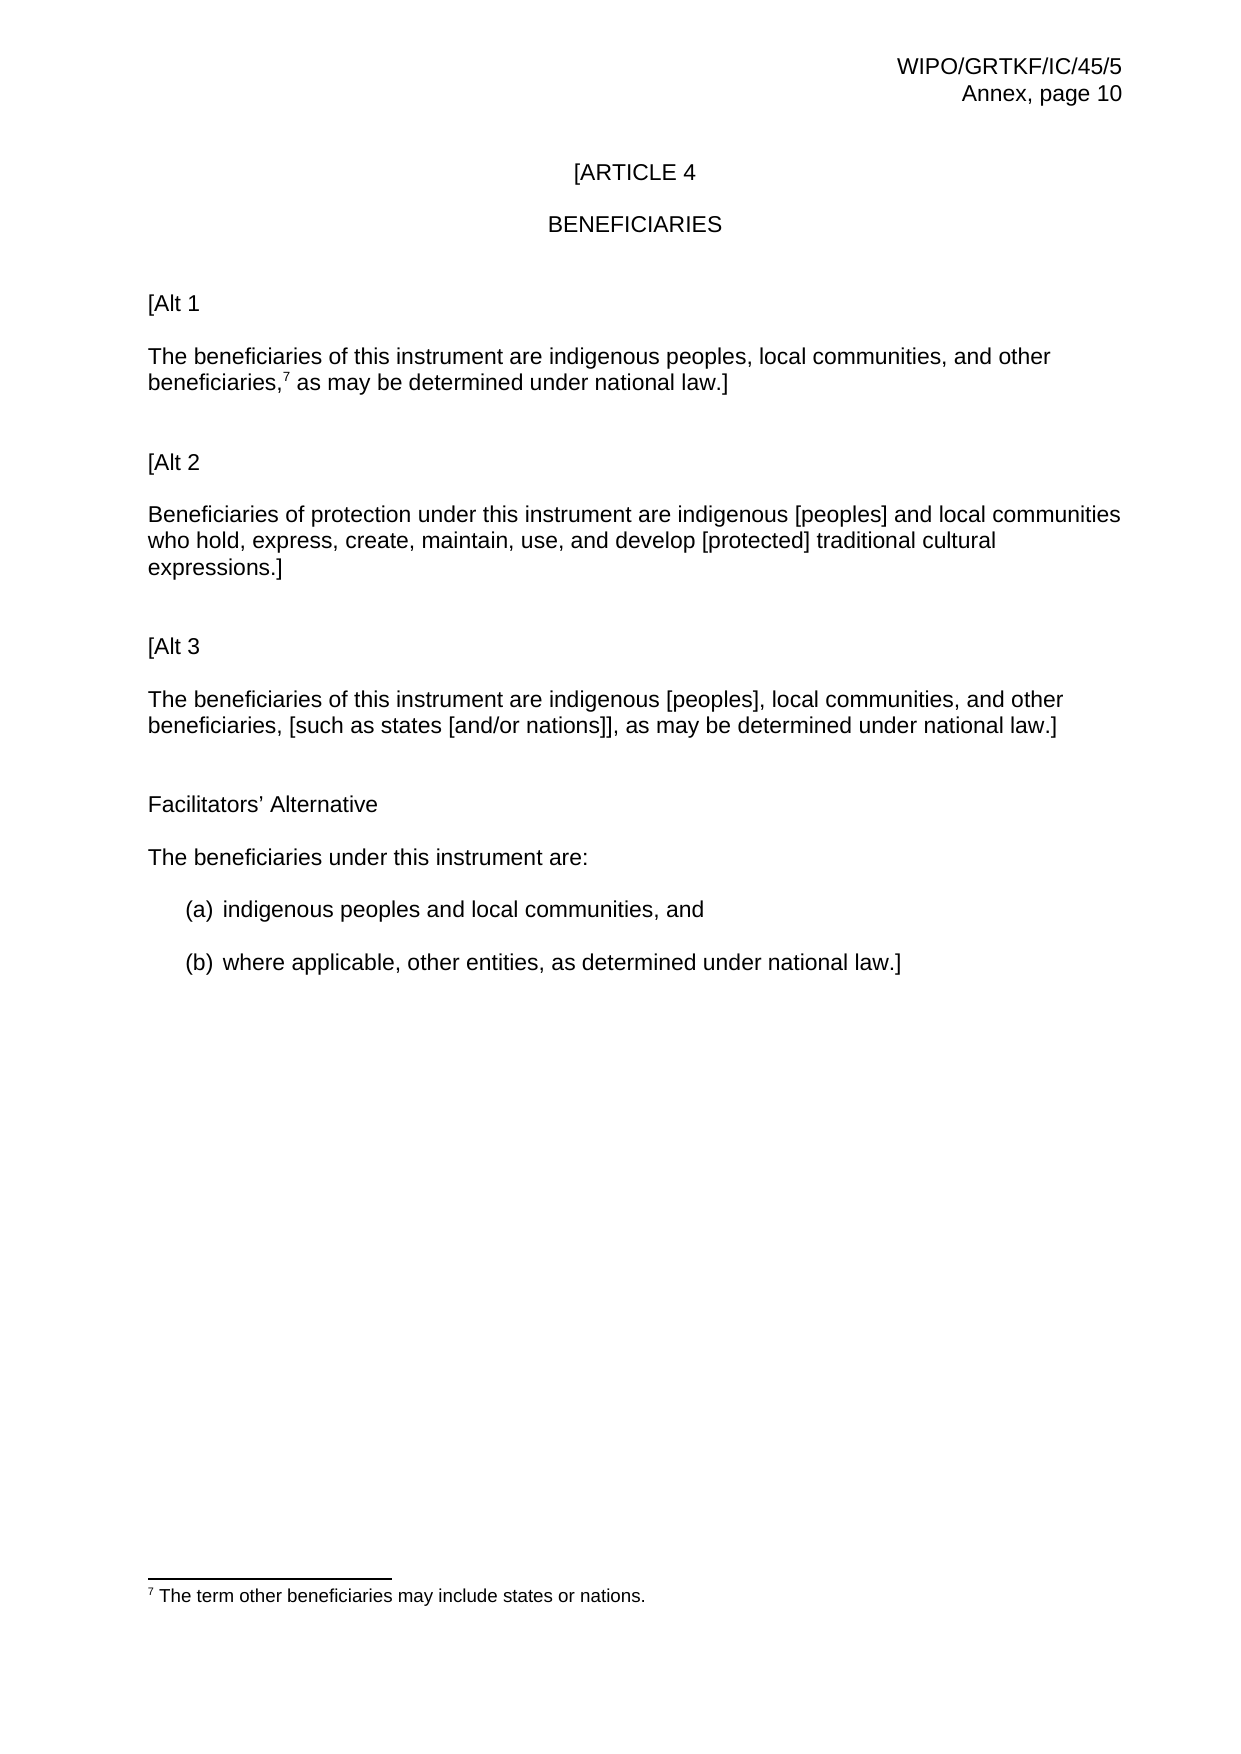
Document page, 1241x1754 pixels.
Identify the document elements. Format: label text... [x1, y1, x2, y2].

text BENEFICIARIES [148, 211, 1122, 238]
text [Alt 1 [148, 290, 1122, 317]
list indigenous peoples and local communities, and [185, 896, 1122, 923]
text Facilitators’ Alternative [148, 791, 1122, 817]
text [Alt 2 [148, 448, 1122, 475]
text The beneficiaries of this instrument are indigenous [peoples], local communities, and other beneficiaries, [such as states [and/or nations]], as may be determined under national law.] [148, 686, 1122, 738]
text Beneficiaries of protection under this instrument are indigenous [peoples] and local communities who hold, express, create, maintain, use, and develop [protected] traditional cultural expressions.] [148, 501, 1122, 580]
text The beneficiaries under this instrument are: [148, 844, 1122, 870]
list where applicable, other entities, as determined under national law.] [185, 949, 1122, 976]
text The beneficiaries of this instrument are indigenous peoples, local communities, and other beneficiaries, as may be determined under national law.] [148, 343, 1122, 396]
text [Alt 3 [148, 633, 1122, 659]
text [ARTICLE 4 [148, 158, 1122, 185]
